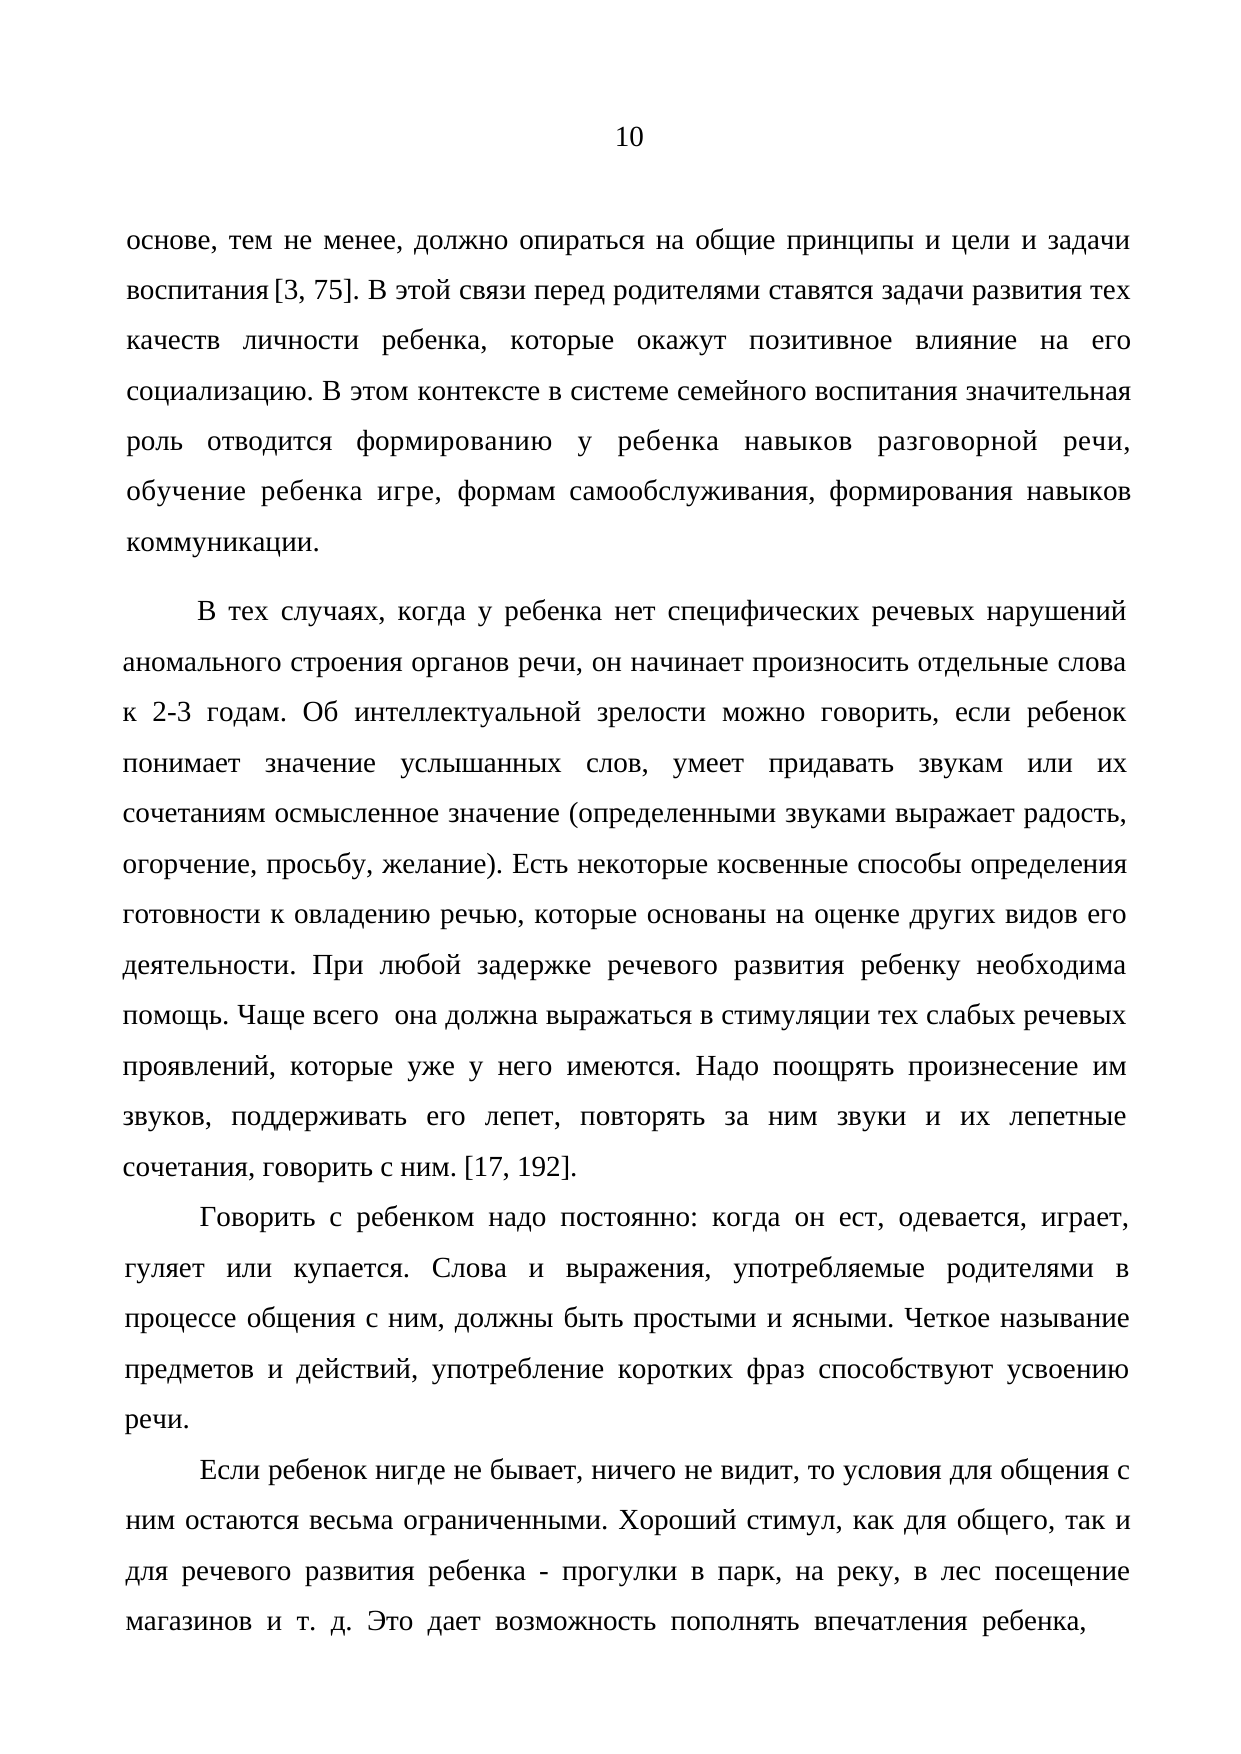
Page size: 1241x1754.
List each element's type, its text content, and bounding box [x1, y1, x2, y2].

text В тех случаях, когда у ребенка нет специфических речевых нарушений аномального строения органов речи, он начинает произносить отдельные слова к 2-3 годам. Об интеллектуальной зрелости можно говорить, если ребенок понимает значение услышанных слов, умеет придавать звукам или их сочетаниям осмысленное значение (определенными звуками выражает радость, огорчение, просьбу, желание). Есть некоторые косвенные способы определения готовности к овладению речью, которые основаны на оценке других видов его деятельности. При любой задержке речевого развития ребенку необходима помощь. Чаще всего она должна выражаться в стимуляции тех слабых речевых проявлений, которые уже у него имеются. Надо поощрять произнесение им звуков, поддерживать его лепет, повторять за ним звуки и их лепетные сочетания, говорить с ним. [17, 192]. [122, 580, 1128, 1186]
text Если ребенок нигде не бывает, ничего не видит, то условия для общения с ним остаются весьма ограниченными. Хороший стимул, как для общего, так и для речевого развития ребенка - прогулки в парк, на реку, в лес посещение магазинов и т. д. Это дает возможность пополнять впечатления ребенка, [125, 1439, 1132, 1641]
text 10 [126, 119, 1132, 152]
text основе, тем не менее, должно опираться на общие принципы и цели и задачи воспитания [3, 75]. В этой связи перед родителями ставятся задачи развития тех качеств личности ребенка, которые окажут позитивное влияние на его социализацию. В этом контексте в системе семейного воспитания значительная роль отводится формированию у ребенка навыков разговорной речи, обучение ребенка игре, формам самообслуживания, формирования навыков коммуникации. [126, 222, 1132, 557]
text Говорить с ребенком надо постоянно: когда он ест, одевается, играет, гуляет или купается. Слова и выражения, употребляемые родителями в процессе общения с ним, должны быть простыми и ясными. Четкое называние предметов и действий, употребление коротких фраз способствуют усвоению речи. [124, 1186, 1130, 1439]
